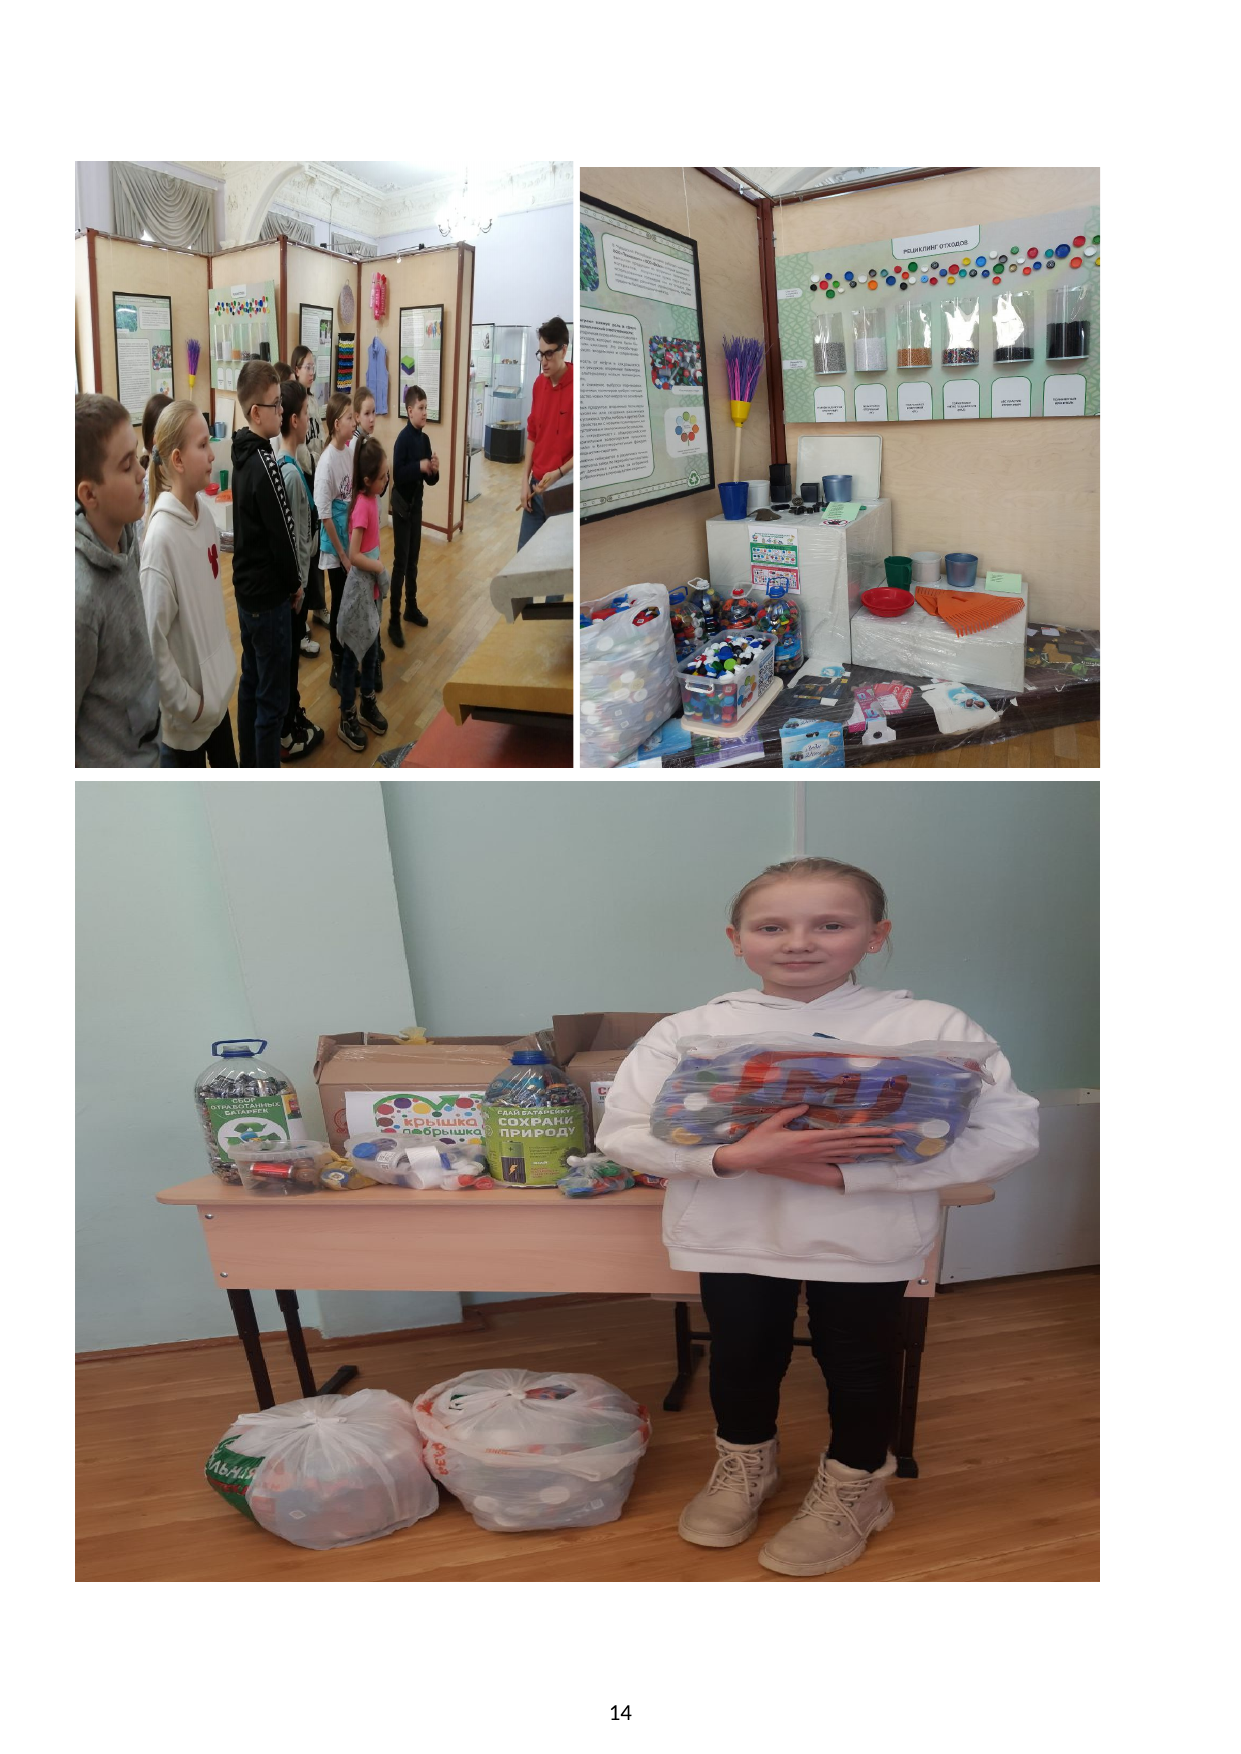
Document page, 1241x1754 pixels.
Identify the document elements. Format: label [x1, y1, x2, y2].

picture [579, 167, 1100, 768]
picture [75, 161, 574, 768]
picture [75, 781, 1100, 1582]
